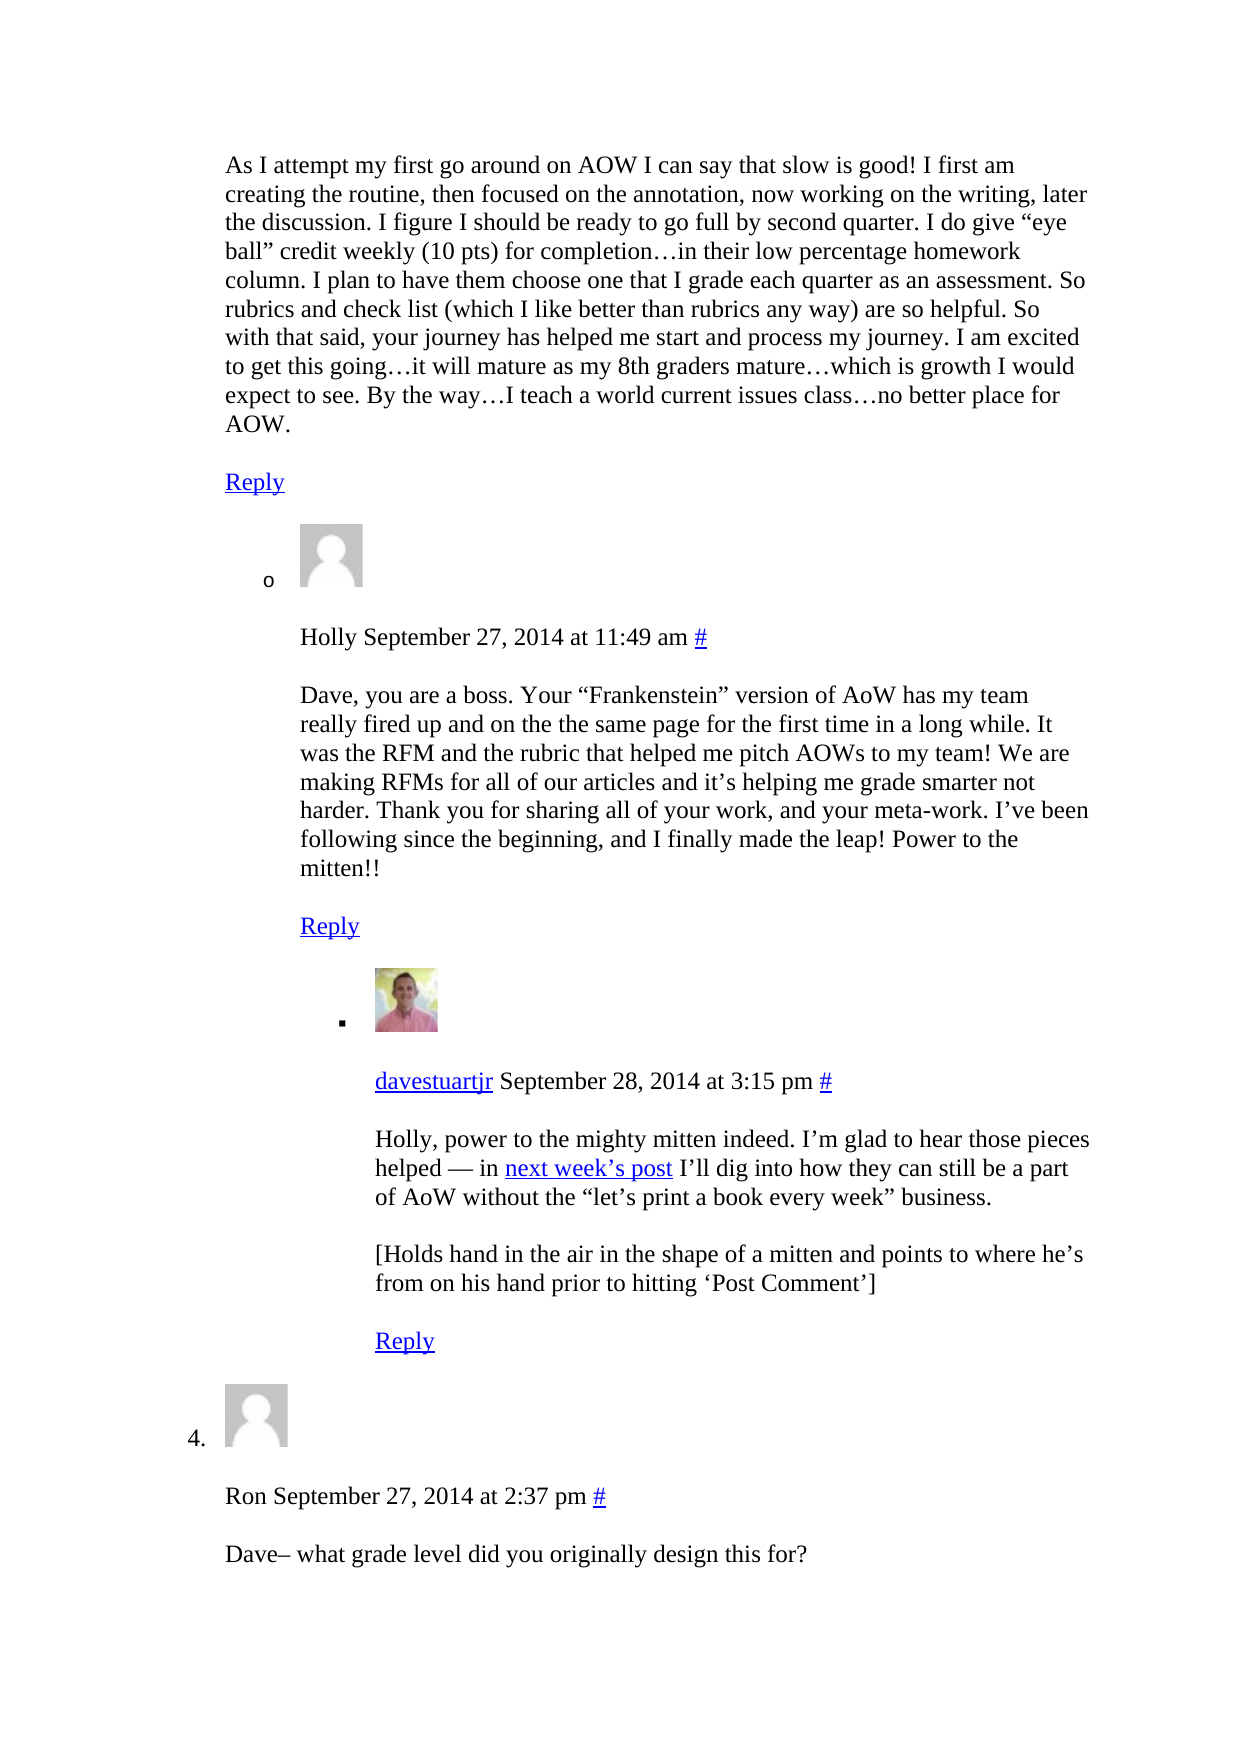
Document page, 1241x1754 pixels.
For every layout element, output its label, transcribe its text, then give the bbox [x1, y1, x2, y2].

text Holly September 27, 2014 at 11:49 am # [300, 622, 1090, 651]
picture [300, 524, 363, 587]
text Dave– what grade level did you originally design this for? [225, 1539, 1090, 1568]
picture [375, 968, 438, 1032]
text [Holds hand in the air in the shape of a mitten and points to where he’s from on his hand prior to hitting ‘Post Comment’] [375, 1239, 1090, 1297]
text Dave, you are a boss. Your “Frankenstein” version of AoW has my team really fired up and on the the same page for the first time in a long while. It was the RFM and the rubric that helped me pitch AOWs to my team! We are making RFMs for all of our articles and it’s helping me grade smarter not harder. Thank you for sharing all of your work, and your meta-work. I’ve been following since the beginning, and I finally made the leap! Power to the mitten!! [300, 680, 1090, 882]
text Holly, power to the mighty mitten indeed. I’m glad to hear those pieces helped — in next week’s post I’ll dig into how they can still be a part of AoW without the “let’s print a book every week” business. [375, 1124, 1090, 1210]
text Reply [300, 911, 1090, 939]
picture [225, 1384, 288, 1447]
text As I attempt my first go around on AOW I can say that slow is good! I first am creating the routine, then focused on the annotation, now working on the writing, later the discussion. I figure I should be ready to go full by second quarter. I do give “eye ball” credit weekly (10 pts) for completion…in their low percentage homework column. I plan to have them choose one that I grade each quarter as an assessment. So rubrics and check list (which I like better than rubrics any way) are so helpful. So with that said, your journey has helped me start and process my journey. I am excited to get this going…it will mature as my 8th graders mature…which is growth I would expect to see. By the way…I teach a world current issues class…no better place for AOW. [225, 150, 1090, 437]
text Reply [225, 467, 1090, 495]
text davestuartjr September 28, 2014 at 3:15 pm # [375, 1066, 1090, 1095]
text Ron September 27, 2014 at 2:37 pm # [225, 1481, 1090, 1510]
text Reply [375, 1326, 1090, 1355]
